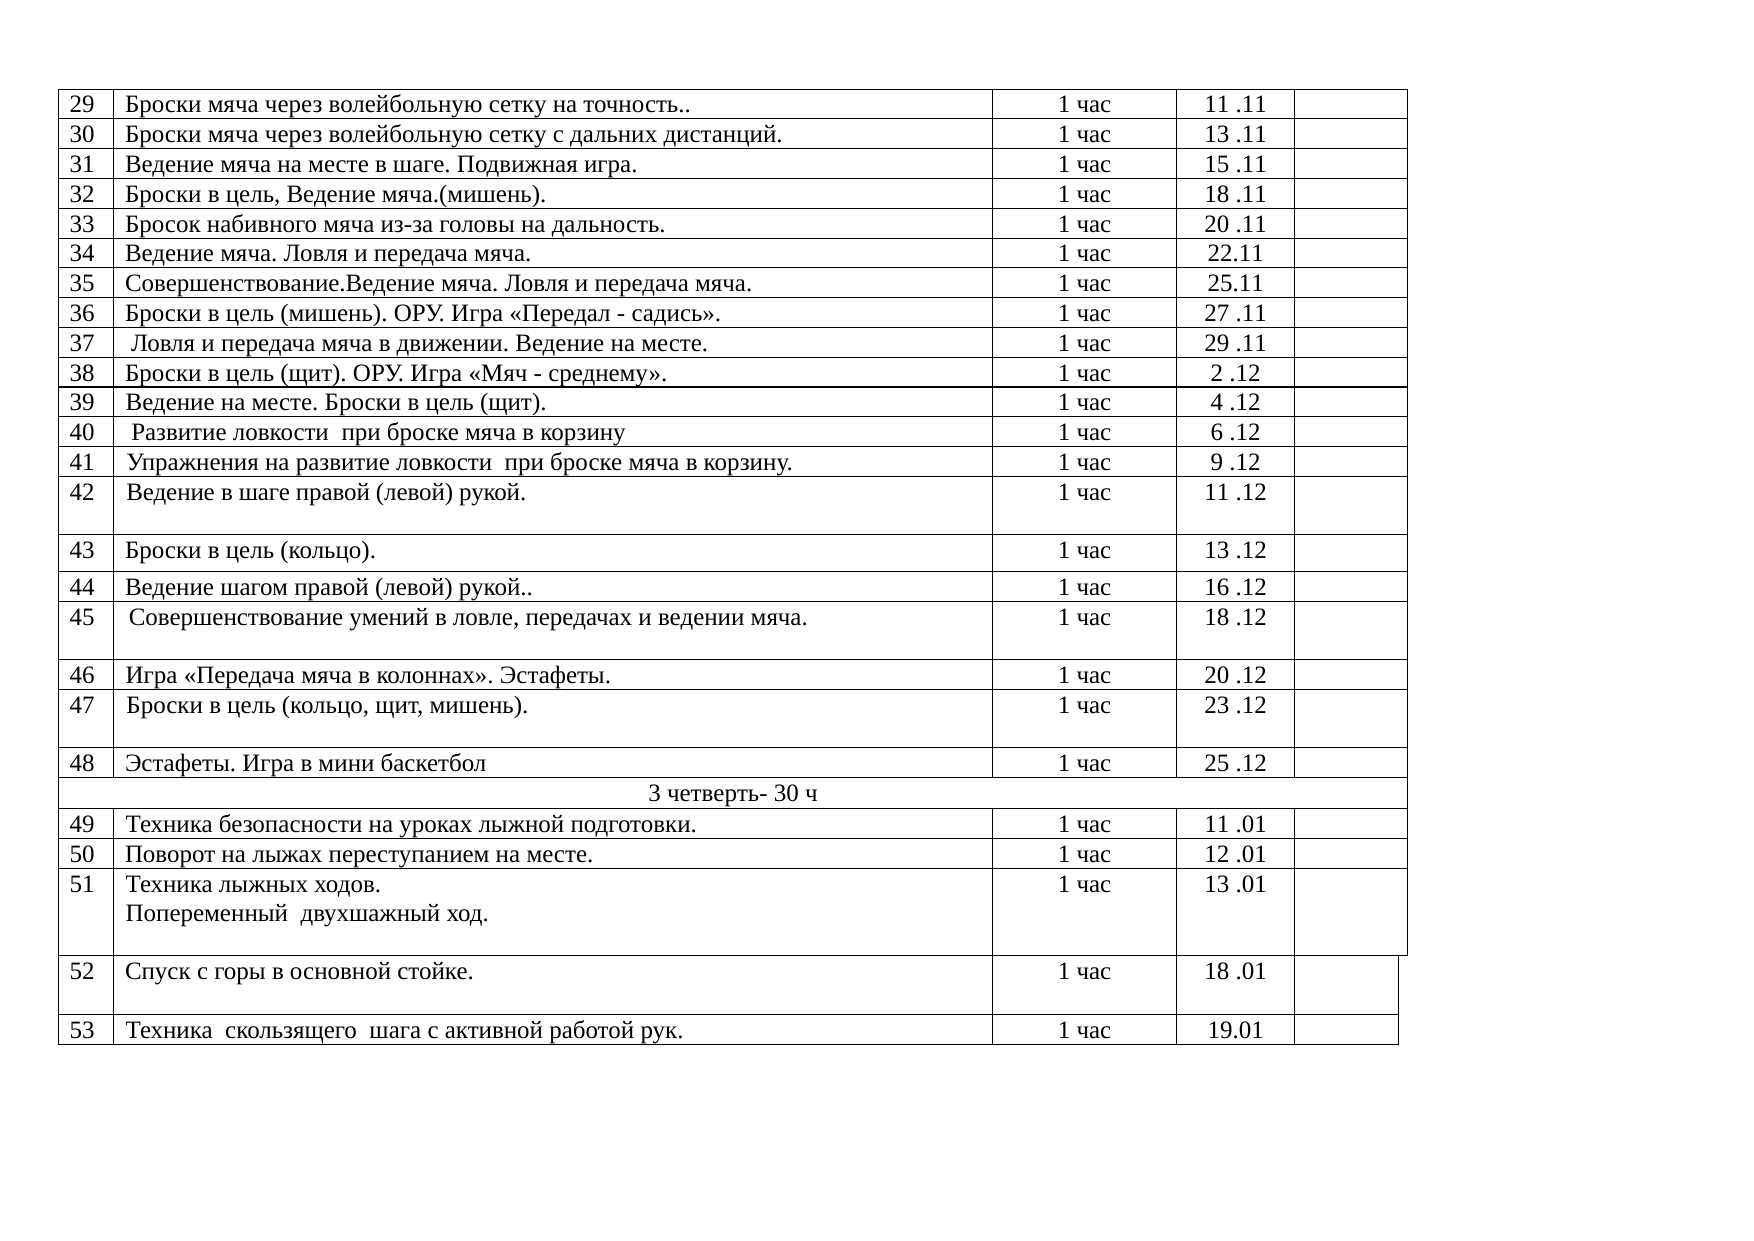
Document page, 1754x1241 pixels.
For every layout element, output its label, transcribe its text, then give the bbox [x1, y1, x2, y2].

table_cell Ведение мяча. Ловля и передача мяча. [114, 239, 992, 267]
table_cell 18 .11 [1177, 179, 1294, 208]
table_cell 18 .12 [1177, 602, 1294, 659]
table_cell [1295, 388, 1407, 416]
table_cell [1295, 535, 1407, 571]
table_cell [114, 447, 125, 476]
table_cell [1399, 1014, 1403, 1043]
table_cell 1 час [993, 209, 1176, 237]
table_cell [1399, 956, 1403, 1014]
table_cell 4 .12 [1177, 388, 1294, 416]
table_cell 38 [59, 358, 113, 386]
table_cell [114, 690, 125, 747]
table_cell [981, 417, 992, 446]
table_cell [1295, 119, 1407, 148]
table_cell 27 .11 [1177, 298, 1294, 327]
table_cell 1 час [993, 268, 1176, 297]
table_cell 18 .01 [1177, 956, 1294, 1014]
table_cell 9 .12 [1177, 447, 1294, 476]
table_cell [1295, 809, 1407, 838]
table_cell 29 .11 [1177, 328, 1294, 357]
table_cell 46 [59, 660, 113, 689]
table_cell 53 [59, 1015, 113, 1043]
table_cell Броски в цель (кольцо). [114, 535, 992, 571]
table_cell 39 [59, 388, 113, 416]
table_cell [1295, 209, 1407, 237]
table_cell 1 час [993, 447, 1176, 476]
table_cell 13 .01 [1177, 869, 1294, 955]
table_cell [1295, 1015, 1398, 1043]
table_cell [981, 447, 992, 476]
table_cell [1295, 690, 1407, 747]
table_cell [1295, 839, 1407, 868]
table_cell [1295, 477, 1407, 534]
table_cell 11 .11 [1177, 90, 1294, 118]
table_cell 11 .01 [1177, 809, 1294, 838]
table_cell 47 [59, 690, 113, 747]
table_cell 37 [59, 328, 113, 357]
table_cell [1295, 179, 1407, 208]
table_cell 1 час [993, 179, 1176, 208]
table_cell 12 .01 [1177, 839, 1294, 868]
table_cell 50 [59, 839, 113, 868]
table_cell Ведение мяча на месте в шаге. Подвижная игра. [114, 149, 992, 178]
table_cell 20 .11 [1177, 209, 1294, 237]
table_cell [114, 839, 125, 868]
table_cell [1295, 572, 1407, 601]
table_cell 1 час [993, 660, 1176, 689]
table_cell 1 час [993, 535, 1176, 571]
table_cell 49 [59, 809, 113, 838]
table_cell 1 час [993, 1015, 1176, 1043]
table_cell 1 час [993, 839, 1176, 868]
table_cell [1295, 602, 1407, 659]
table_cell 40 [59, 417, 113, 446]
table_cell 33 [59, 209, 113, 237]
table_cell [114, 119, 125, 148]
table_cell 31 [59, 149, 113, 178]
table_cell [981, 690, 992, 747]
table_cell 52 [59, 956, 113, 1014]
table_cell 1 час [993, 149, 1176, 178]
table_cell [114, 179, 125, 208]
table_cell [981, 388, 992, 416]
table_cell 13 .12 [1177, 535, 1294, 571]
table_cell [1295, 239, 1407, 267]
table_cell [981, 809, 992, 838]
table_cell 25 .12 [1177, 748, 1294, 777]
table_cell 1 час [993, 690, 1176, 747]
table_cell [1295, 447, 1407, 476]
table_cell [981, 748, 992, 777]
table_cell 1 час [993, 477, 1176, 534]
table_cell 48 [59, 748, 113, 777]
table_cell 1 час [993, 748, 1176, 777]
table_cell 34 [59, 239, 113, 267]
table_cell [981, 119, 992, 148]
table_cell 35 [59, 268, 113, 297]
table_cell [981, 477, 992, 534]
table_cell 2 .12 [1177, 358, 1294, 386]
table_cell 1 час [993, 956, 1176, 1014]
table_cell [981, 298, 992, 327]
table_cell 6 .12 [1177, 417, 1294, 446]
table_cell [1295, 869, 1407, 955]
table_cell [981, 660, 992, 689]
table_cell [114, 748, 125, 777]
table_cell 1 час [993, 602, 1176, 659]
table_cell [1295, 358, 1407, 386]
table_cell 23 .12 [1177, 690, 1294, 747]
table_cell [1295, 298, 1407, 327]
table_cell 22.11 [1177, 239, 1294, 267]
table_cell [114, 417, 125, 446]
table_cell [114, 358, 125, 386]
table_cell 29 [59, 90, 113, 118]
table_cell 1 час [993, 239, 1176, 267]
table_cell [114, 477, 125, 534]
table_cell 41 [59, 447, 113, 476]
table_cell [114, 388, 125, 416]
table_cell 16 .12 [1177, 572, 1294, 601]
table_cell 1 час [993, 417, 1176, 446]
table_cell [1295, 268, 1407, 297]
table_cell 1 час [993, 90, 1176, 118]
table_cell 15 .11 [1177, 149, 1294, 178]
table_cell 1 час [993, 388, 1176, 416]
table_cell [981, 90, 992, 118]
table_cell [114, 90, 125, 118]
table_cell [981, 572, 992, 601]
table_cell Бросок набивного мяча из-за головы на дальность. [114, 209, 992, 237]
table_cell 36 [59, 298, 113, 327]
table_cell 1 час [993, 572, 1176, 601]
table_cell 11 .12 [1177, 477, 1294, 534]
table_cell 30 [59, 119, 113, 148]
table_cell [1295, 328, 1407, 357]
table_cell [1295, 90, 1407, 118]
table_cell Совершенствование.Ведение мяча. Ловля и передача мяча. [114, 268, 992, 297]
table_cell [1295, 149, 1407, 178]
table_cell [1295, 956, 1398, 1014]
table_cell 43 [59, 535, 113, 571]
table_cell 1 час [993, 869, 1176, 955]
table_cell 42 [59, 477, 113, 534]
table_cell 20 .12 [1177, 660, 1294, 689]
table_cell 32 [59, 179, 113, 208]
table_cell 51 [59, 869, 113, 955]
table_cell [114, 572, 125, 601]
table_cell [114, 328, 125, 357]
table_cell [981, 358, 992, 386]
table_cell 3 четверть- 30 ч [59, 778, 1407, 808]
table_cell Совершенствование умений в ловле, передачах и ведении мяча. [114, 602, 992, 659]
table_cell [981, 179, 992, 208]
table_cell 45 [59, 602, 113, 659]
table_cell 13 .11 [1177, 119, 1294, 148]
table_cell 1 час [993, 358, 1176, 386]
table_cell 19.01 [1177, 1015, 1294, 1043]
table_cell 25.11 [1177, 268, 1294, 297]
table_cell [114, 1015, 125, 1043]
table_cell [1403, 1014, 1407, 1043]
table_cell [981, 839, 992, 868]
table_cell 1 час [993, 328, 1176, 357]
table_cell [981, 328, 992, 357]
table_cell Техника лыжных ходов. Попеременный двухшажный ход. [114, 869, 992, 955]
table_cell [1295, 660, 1407, 689]
table_cell [1295, 748, 1407, 777]
table_cell 44 [59, 572, 113, 601]
table_cell Спуск с горы в основной стойке. [114, 956, 992, 1014]
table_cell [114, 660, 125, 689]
table_cell [1295, 417, 1407, 446]
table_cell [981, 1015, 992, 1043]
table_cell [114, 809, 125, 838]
table_cell 1 час [993, 298, 1176, 327]
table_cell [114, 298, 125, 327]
table_cell [1403, 956, 1407, 1014]
table_cell 1 час [993, 119, 1176, 148]
table_cell 1 час [993, 809, 1176, 838]
